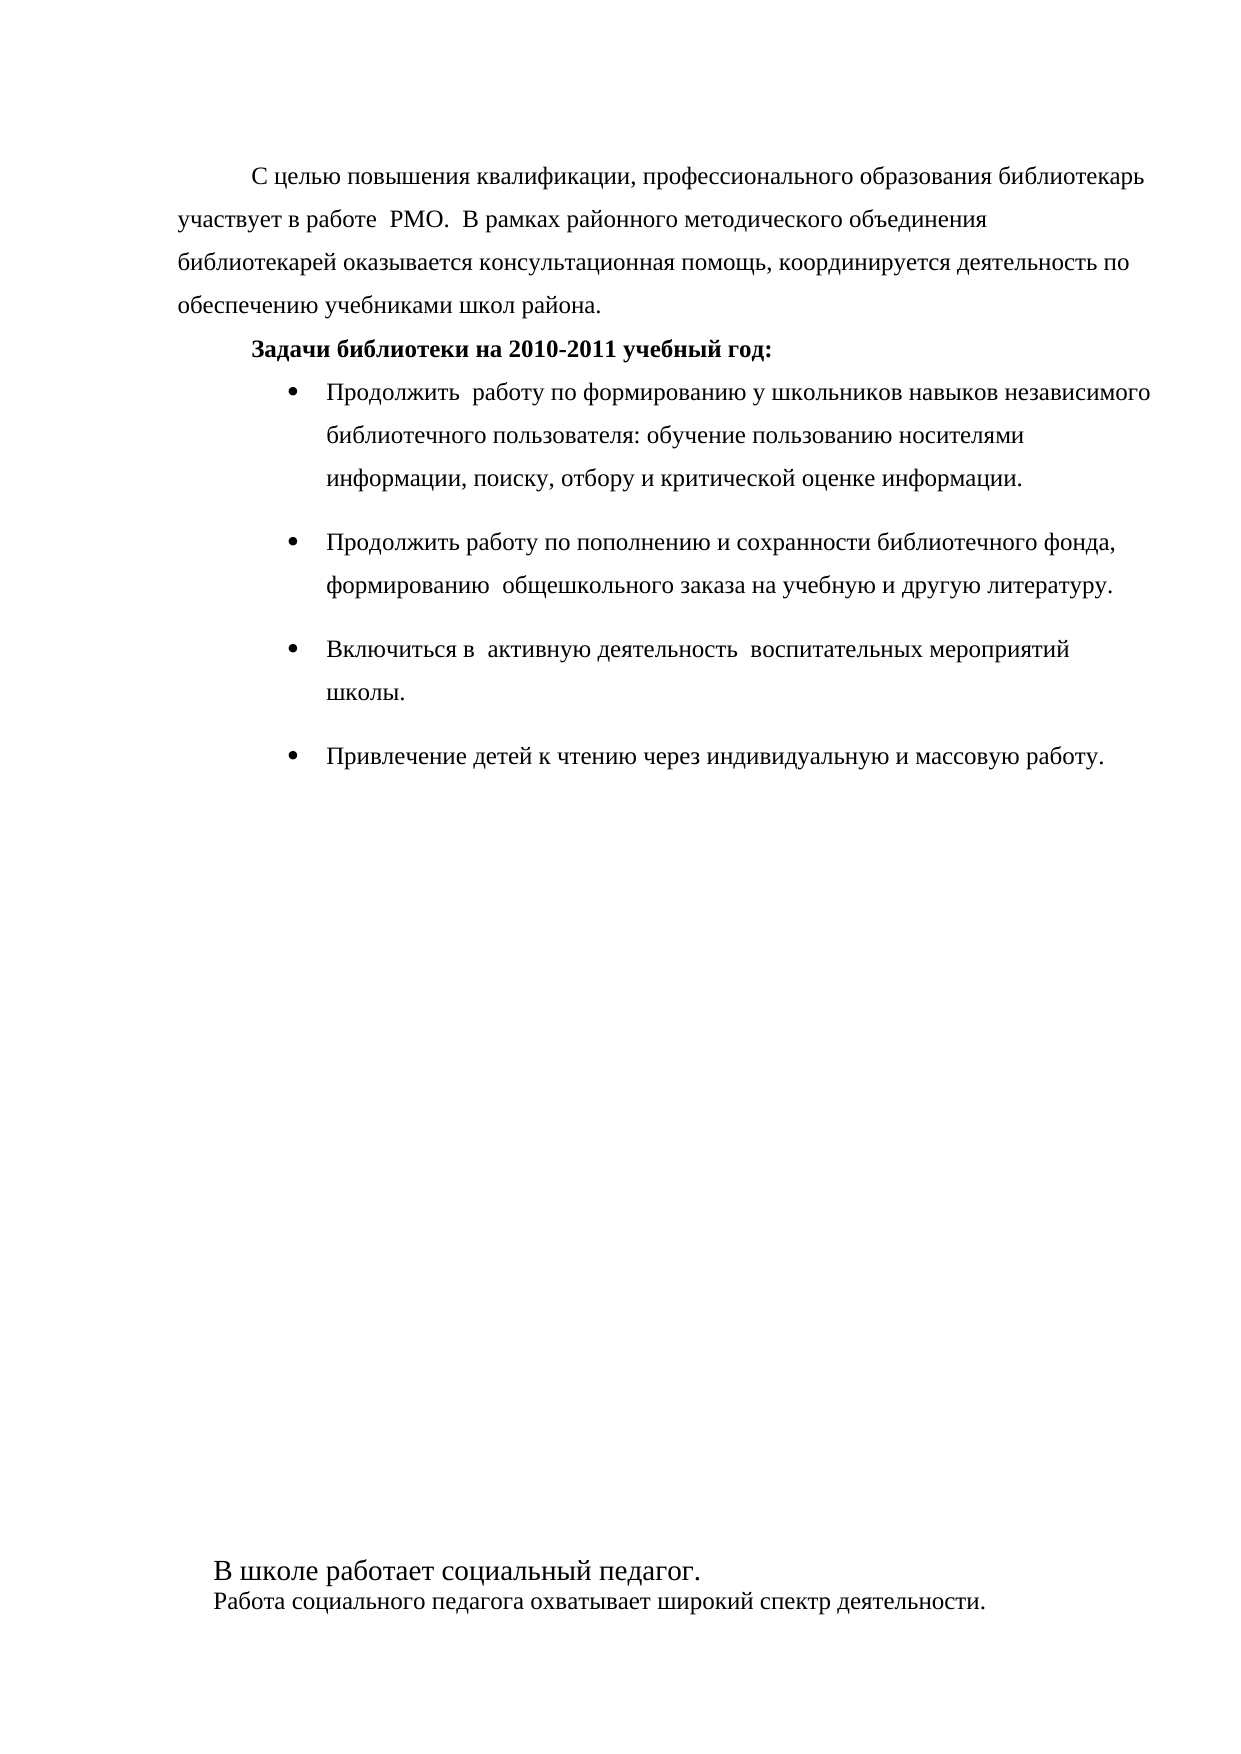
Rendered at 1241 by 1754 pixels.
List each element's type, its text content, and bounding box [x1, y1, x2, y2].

list Привлечение детей к чтению через индивидуальную и массовую работу. [288, 741, 1152, 770]
text С целью повышения квалификации, профессионального образования библиотекарь участвует в работе РМО. В рамках районного методического объединения библиотекарей оказывается консультационная помощь, координируется деятельность по обеспечению учебниками школ района. [177, 161, 1152, 319]
list Продолжить работу по формированию у школьников навыков независимого библиотечного пользователя: обучение пользованию носителями информации, поиску, отбору и критической оценке информации. [288, 377, 1152, 492]
text Задачи библиотеки на 2010-2011 учебный год: [177, 334, 1152, 362]
text В школе работает социальный педагог. [177, 1553, 1152, 1586]
list Включиться в активную деятельность воспитательных мероприятий школы. [288, 634, 1152, 706]
text Работа социального педагога охватывает широкий спектр деятельности. [177, 1586, 1152, 1615]
list Продолжить работу по пополнению и сохранности библиотечного фонда, формированию общешкольного заказа на учебную и другую литературу. [288, 527, 1152, 599]
